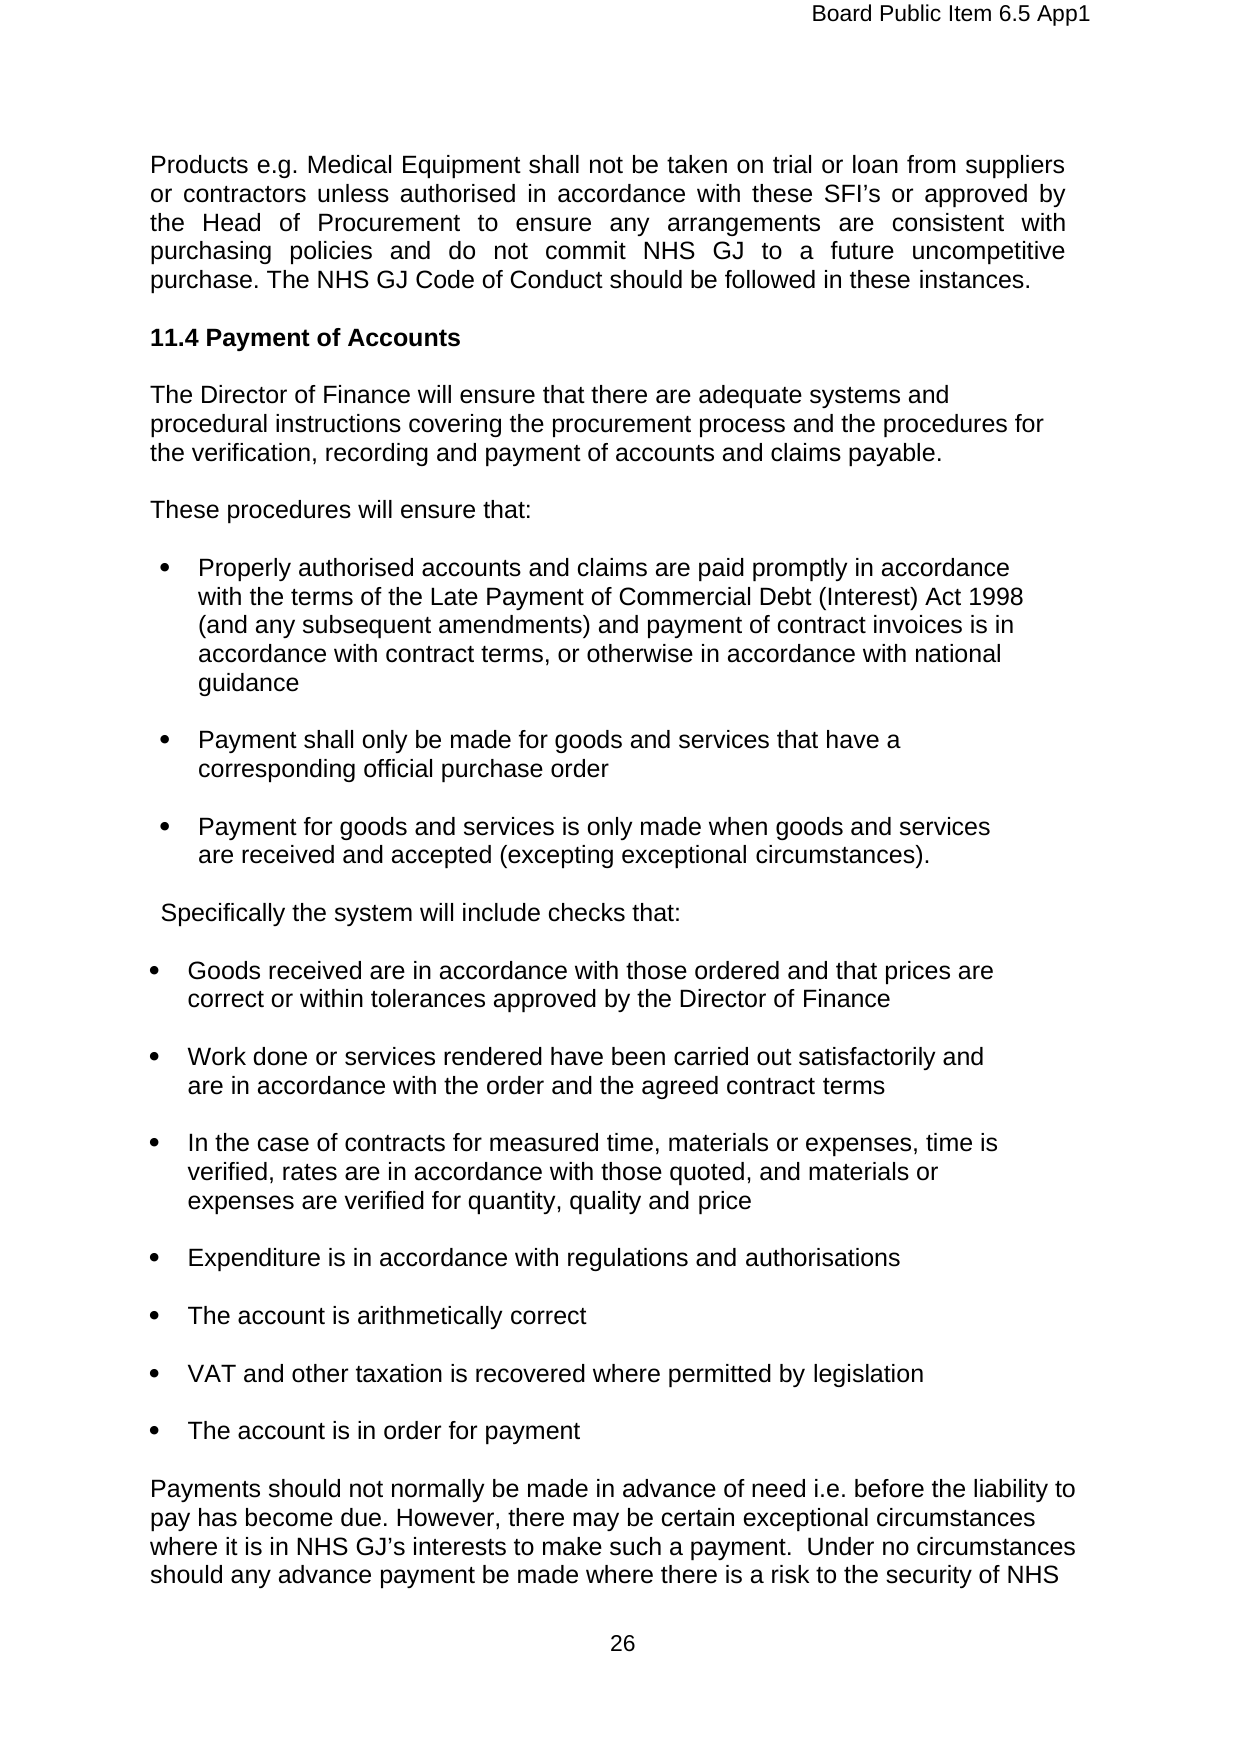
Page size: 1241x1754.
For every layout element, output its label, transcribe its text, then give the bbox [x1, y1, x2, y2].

list Expenditure is in accordance with regulations and authorisations [150, 1243, 1090, 1272]
list Payment for goods and services is only made when goods and services are received and accepted (excepting exceptional circumstances). [160, 812, 1001, 869]
list In the case of contracts for measured time, materials or expenses, time is verified, rates are in accordance with those quoted, and materials or expenses are verified for quantity, quality and price [150, 1128, 1033, 1215]
text The Director of Finance will ensure that there are adequate systems and procedural instructions covering the procurement process and the procedures for the verification, recording and payment of accounts and claims payable. [150, 380, 1056, 466]
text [150, 1474, 1090, 1589]
list The account is in order for payment [150, 1416, 1090, 1445]
list Work done or services rendered have been carried out satisfactorily and are in accordance with the order and the agreed contract terms [150, 1042, 1028, 1099]
text These procedures will ensure that: [150, 495, 1056, 524]
list Payment shall only be made for goods and services that have a corresponding official purchase order [160, 725, 1032, 783]
list Properly authorised accounts and claims are paid promptly in accordance with the terms of the Late Payment of Commercial Debt (Interest) Act 1998 (and any subsequent amendments) and payment of contract invoices is in accordance with contract terms, or otherwise in accordance with national guidance [160, 553, 1048, 697]
text 11.4 Payment of Accounts [150, 323, 1090, 351]
list VAT and other taxation is recovered where permitted by legislation [150, 1359, 1090, 1388]
list Goods received are in accordance with those ordered and that prices are correct or within tolerances approved by the Director of Finance [150, 956, 1052, 1013]
text Specifically the system will include checks that: [160, 898, 1090, 927]
text Products e.g. Medical Equipment shall not be taken on trial or loan from suppliers or contractors unless authorised in accordance with these SFI’s or approved by the Head of Procurement to ensure any arrangements are consistent with purchasing policies and do not commit NHS GJ to a future uncompetitive purchase. The NHS GJ Code of Conduct should be followed in these instances. [150, 150, 1067, 294]
list The account is arithmetically correct [150, 1301, 1090, 1330]
